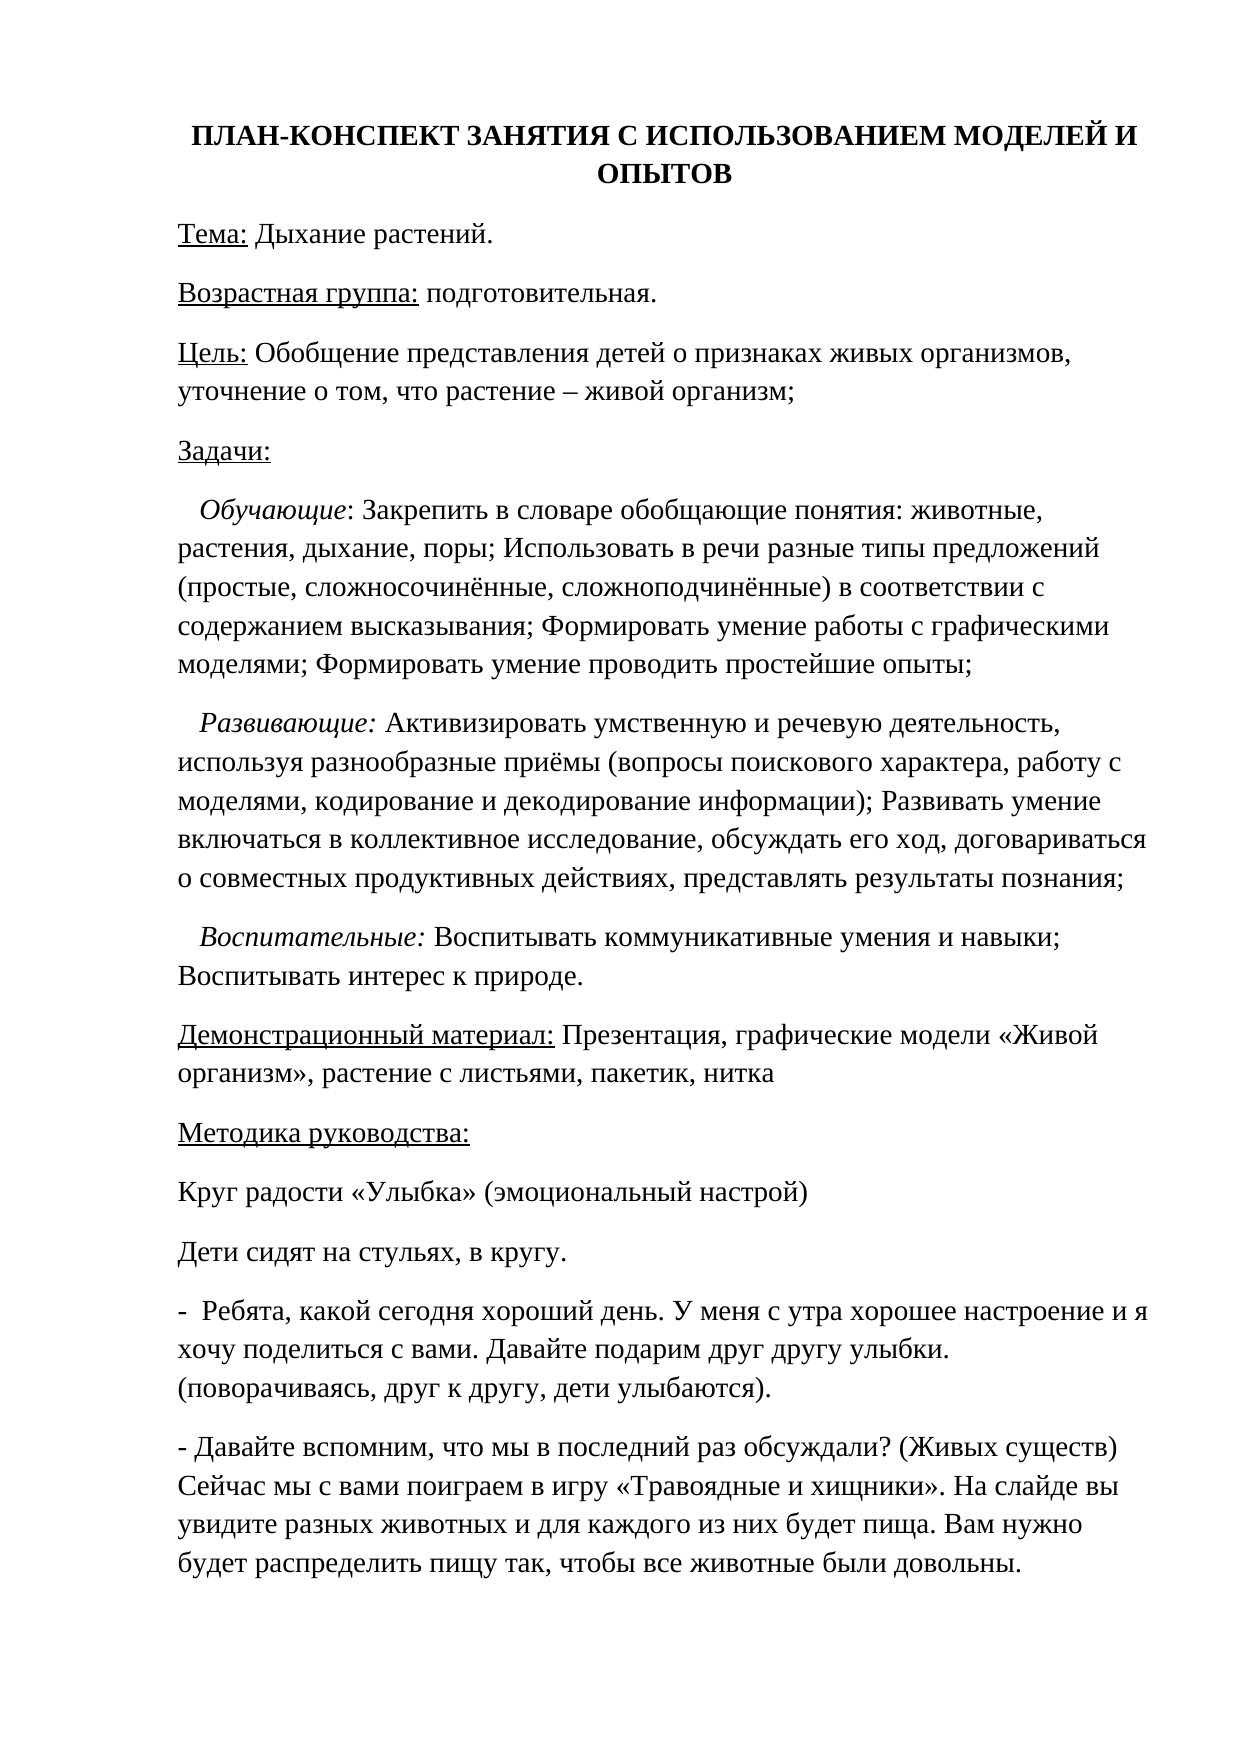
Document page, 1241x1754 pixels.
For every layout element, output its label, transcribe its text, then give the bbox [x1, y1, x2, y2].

text Развивающие: Активизировать умственную и речевую деятельность, используя разнообразные приёмы (вопросы поискового характера, работу с моделями, кодирование и декодирование информации); Развивать умение включаться в коллективное исследование, обсуждать его ход, договариваться о совместных продуктивных действиях, представлять результаты познания; [177, 706, 1152, 893]
text - Ребята, какой сегодня хороший день. У меня с утра хорошее настроение и я хочу поделиться с вами. Давайте подарим друг другу улыбки. (поворачиваясь, друг к другу, дети улыбаются). [177, 1293, 1152, 1404]
text Дети сидят на стульях, в кругу. [177, 1234, 1152, 1267]
text Задачи: [177, 433, 1152, 466]
text - Давайте вспомним, что мы в последний раз обсуждали? (Живых существ) Сейчас мы с вами поиграем в игру «Травоядные и хищники». На слайде вы увидите разных животных и для каждого из них будет пища. Вам нужно будет распределить пищу так, чтобы все животные были довольны. [177, 1429, 1152, 1579]
text Воспитательные: Воспитывать коммуникативные умения и навыки; Воспитывать интерес к природе. [177, 919, 1152, 991]
text Тема: Дыхание растений. [177, 216, 1152, 249]
text Методика руководства: [177, 1115, 1152, 1148]
text Возрастная группа: подготовительная. [177, 275, 1152, 309]
text ПЛАН-КОНСПЕКТ ЗАНЯТИЯ С ИСПОЛЬЗОВАНИЕМ МОДЕЛЕЙ И ОПЫТОВ [177, 118, 1152, 190]
text Цель: Обобщение представления детей о признаках живых организмов, уточнение о том, что растение – живой организм; [177, 335, 1152, 407]
text Обучающие: Закрепить в словаре обобщающие понятия: животные, растения, дыхание, поры; Использовать в речи разные типы предложений (простые, сложносочинённые, сложноподчинённые) в соответствии с содержанием высказывания; Формировать умение работы с графическими моделями; Формировать умение проводить простейшие опыты; [177, 492, 1152, 680]
text Демонстрационный материал: Презентация, графические модели «Живой организм», растение с листьями, пакетик, нитка [177, 1017, 1152, 1089]
text Круг радости «Улыбка» (эмоциональный настрой) [177, 1174, 1152, 1208]
